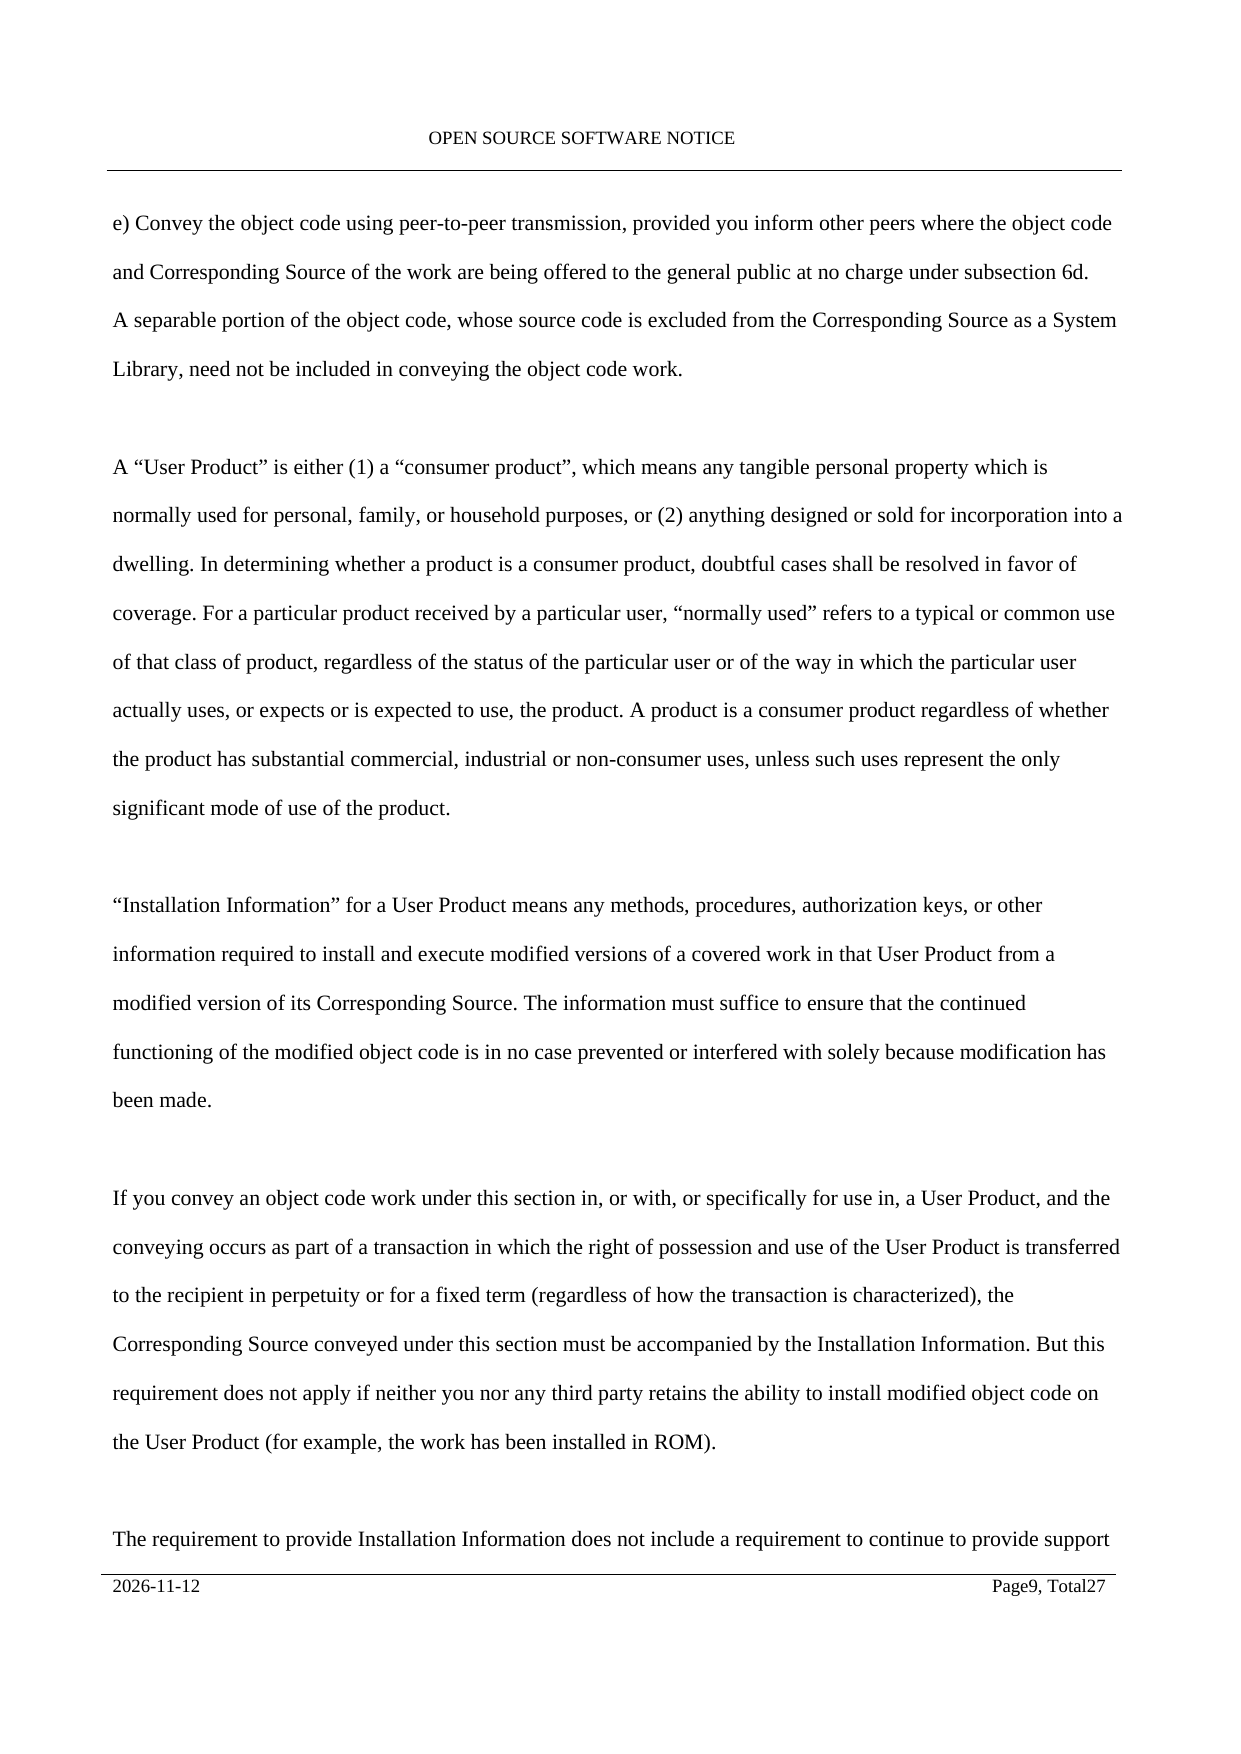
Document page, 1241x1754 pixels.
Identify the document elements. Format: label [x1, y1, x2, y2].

text [112, 206, 1128, 1555]
